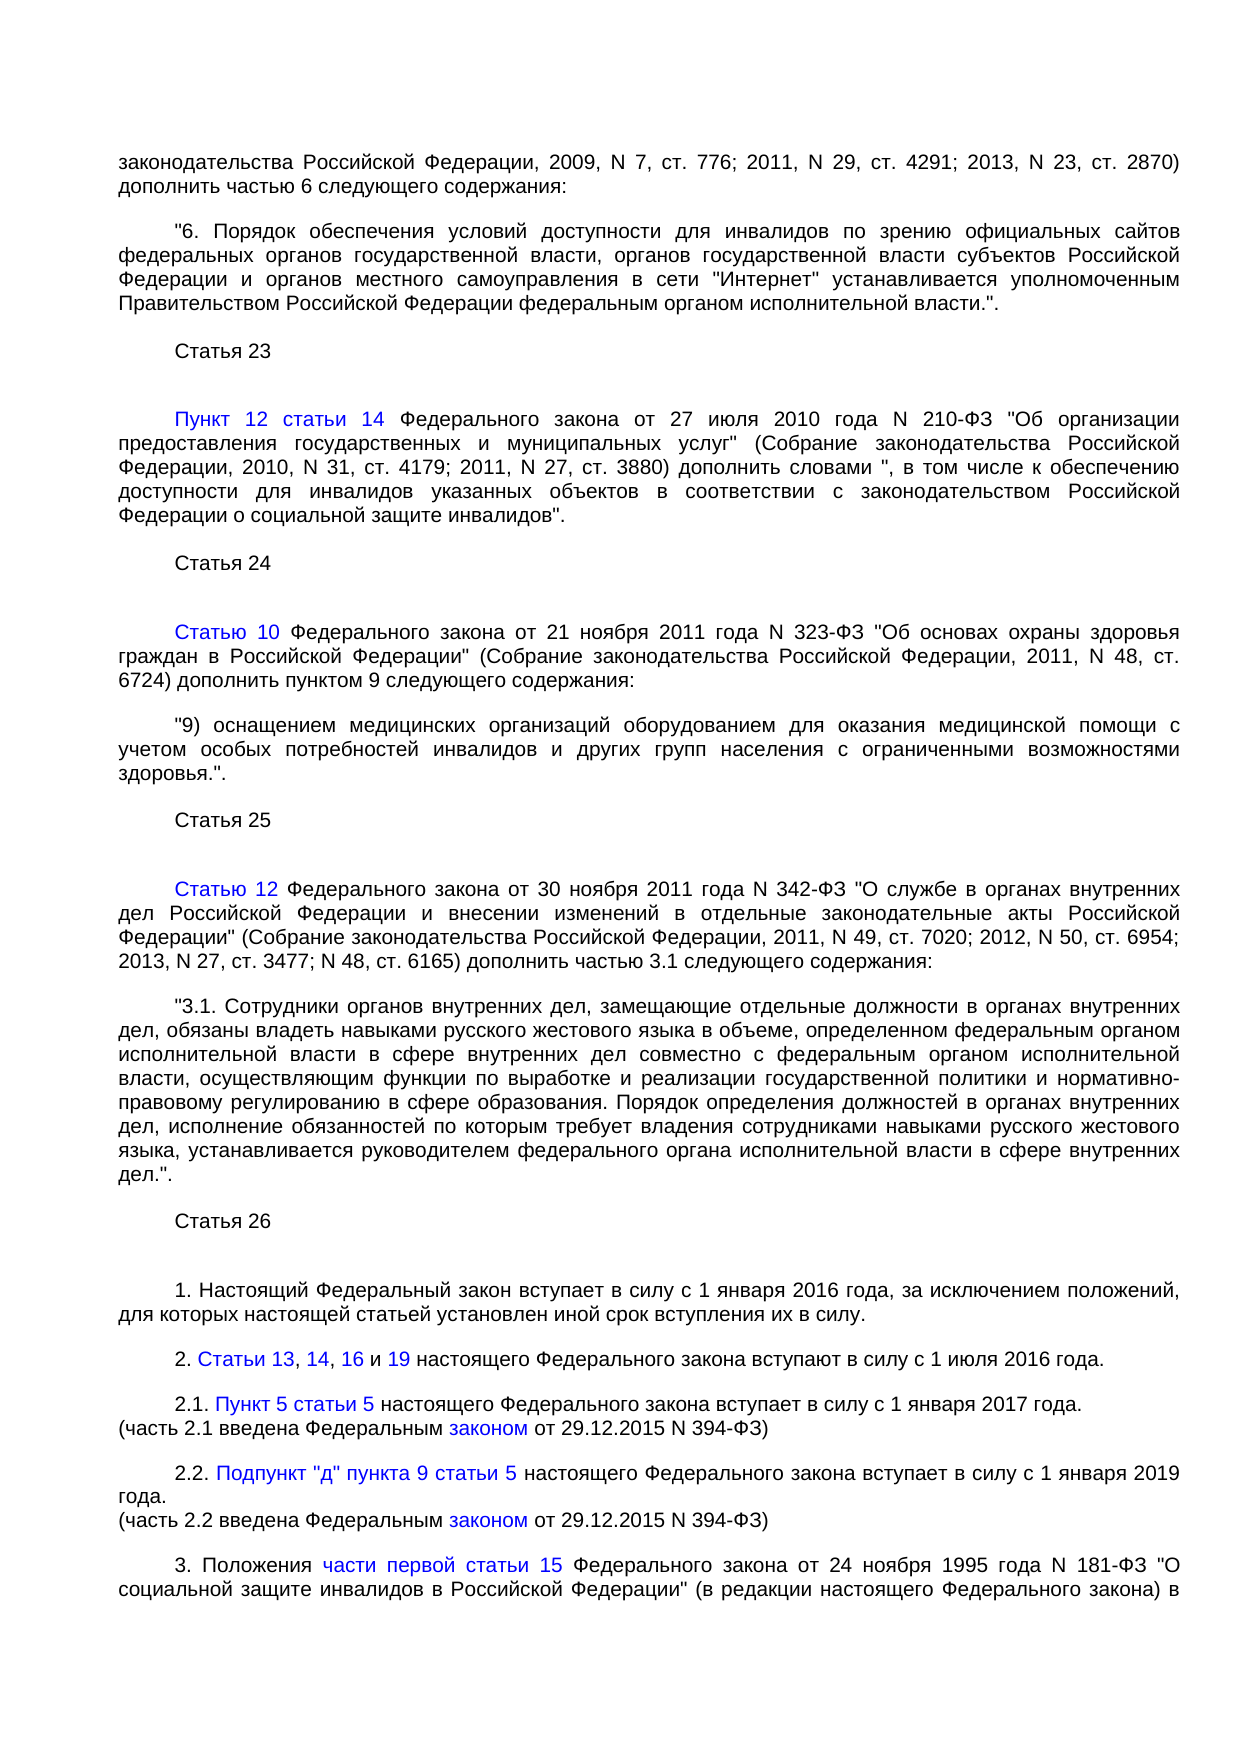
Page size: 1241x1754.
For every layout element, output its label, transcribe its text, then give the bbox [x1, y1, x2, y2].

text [118, 1553, 1181, 1601]
text Статья 25 [118, 808, 1181, 832]
text Статью 12 Федерального закона от 30 ноября 2011 года N 342-ФЗ "О службе в органах внутренних дел Российской Федерации и внесении изменений в отдельные законодательные акты Российской Федерации" (Собрание законодательства Российской Федерации, 2011, N 49, ст. 7020; 2012, N 50, ст. 6954; 2013, N 27, ст. 3477; N 48, ст. 6165) дополнить частью 3.1 следующего содержания: [118, 877, 1181, 973]
text (часть 2.2 введена Федеральным законом от 29.12.2015 N 394-ФЗ) [118, 1508, 1181, 1532]
text Статья 23 [118, 338, 1181, 362]
text "9) оснащением медицинских организаций оборудованием для оказания медицинской помощи с учетом особых потребностей инвалидов и других групп населения с ограниченными возможностями здоровья.". [118, 712, 1181, 784]
text Пункт 12 статьи 14 Федерального закона от 27 июля 2010 года N 210-ФЗ "Об организации предоставления государственных и муниципальных услуг" (Собрание законодательства Российской Федерации, 2010, N 31, ст. 4179; 2011, N 27, ст. 3880) дополнить словами ", в том числе к обеспечению доступности для инвалидов указанных объектов в соответствии с законодательством Российской Федерации о социальной защите инвалидов". [118, 407, 1181, 527]
text 1. Настоящий Федеральный закон вступает в силу с 1 января 2016 года, за исключением положений, для которых настоящей статьей установлен иной срок вступления их в силу. [118, 1278, 1181, 1326]
text Статью 10 Федерального закона от 21 ноября 2011 года N 323-ФЗ "Об основах охраны здоровья граждан в Российской Федерации" (Собрание законодательства Российской Федерации, 2011, N 48, ст. 6724) дополнить пунктом 9 следующего содержания: [118, 620, 1181, 692]
text Статья 24 [118, 551, 1181, 575]
text "3.1. Сотрудники органов внутренних дел, замещающие отдельные должности в органах внутренних дел, обязаны владеть навыками русского жестового языка в объеме, определенном федеральным органом исполнительной власти в сфере внутренних дел совместно с федеральным органом исполнительной власти, осуществляющим функции по выработке и реализации государственной политики и нормативно-правовому регулированию в сфере образования. Порядок определения должностей в органах внутренних дел, исполнение обязанностей по которым требует владения сотрудниками навыками русского жестового языка, устанавливается руководителем федерального органа исполнительной власти в сфере внутренних дел.". [118, 994, 1181, 1185]
text (часть 2.1 введена Федеральным законом от 29.12.2015 N 394-ФЗ) [118, 1416, 1181, 1439]
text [118, 150, 1181, 198]
text Статья 26 [118, 1209, 1181, 1233]
text 2.1. Пункт 5 статьи 5 настоящего Федерального закона вступает в силу с 1 января 2017 года. [118, 1392, 1181, 1416]
text "6. Порядок обеспечения условий доступности для инвалидов по зрению официальных сайтов федеральных органов государственной власти, органов государственной власти субъектов Российской Федерации и органов местного самоуправления в сети "Интернет" устанавливается уполномоченным Правительством Российской Федерации федеральным органом исполнительной власти.". [118, 219, 1181, 314]
text 2. Статьи 13, 14, 16 и 19 настоящего Федерального закона вступают в силу с 1 июля 2016 года. [118, 1347, 1181, 1371]
text 2.2. Подпункт "д" пункта 9 статьи 5 настоящего Федерального закона вступает в силу с 1 января 2019 года. [118, 1460, 1181, 1508]
